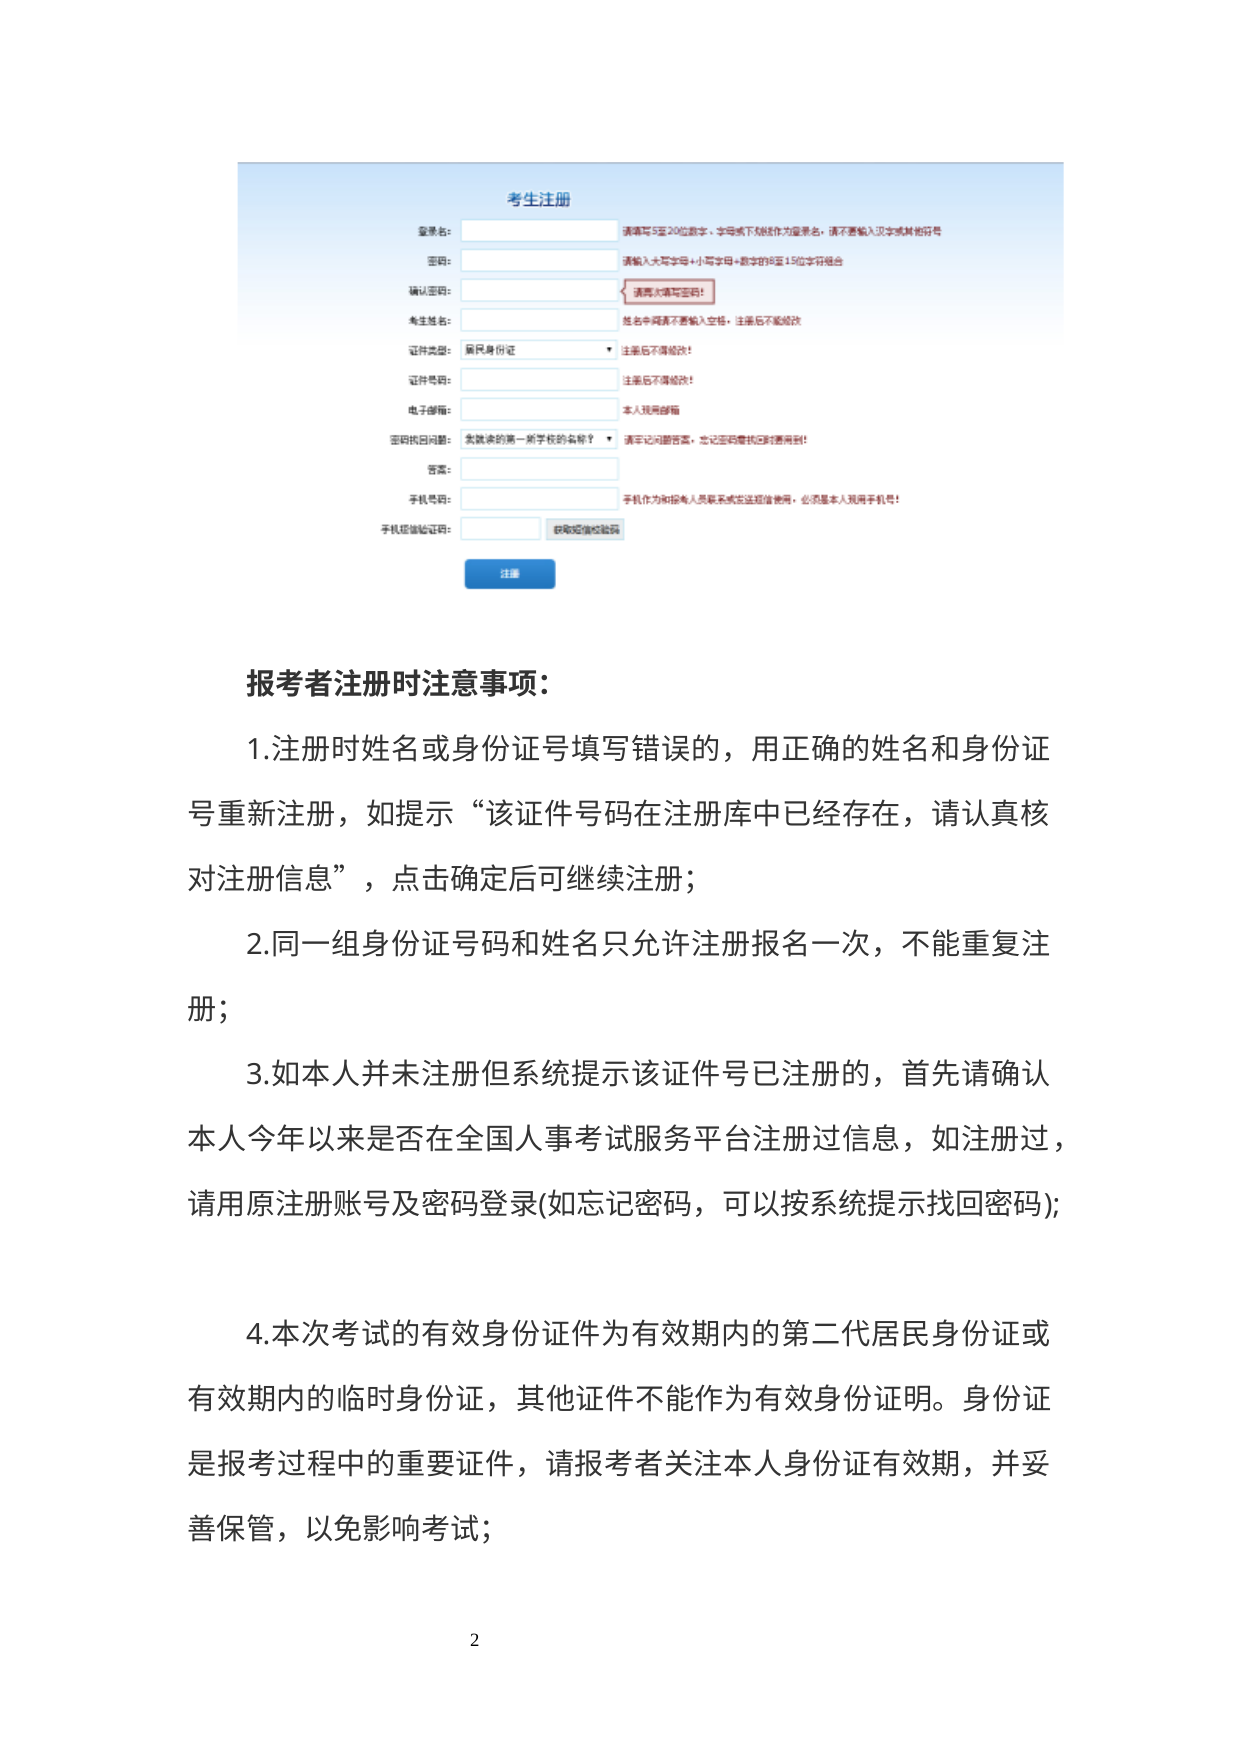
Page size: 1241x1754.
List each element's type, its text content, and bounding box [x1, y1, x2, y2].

text 1.注册时姓名或身份证号填写错误的，用正确的姓名和身份证号重新注册，如提示“该证件号码在注册库中已经存在，请认真核对注册信息”，点击确定后可继续注册； [187, 714, 1053, 909]
text 3.如本人并未注册但系统提示该证件号已注册的，首先请确认本人今年以来是否在全国人事考试服务平台注册过信息，如注册过，请用原注册账号及密码登录(如忘记密码，可以按系统提示找回密码); [187, 1039, 1053, 1299]
text 报考者注册时注意事项： [187, 649, 1053, 714]
picture [237, 162, 1064, 630]
text 2.同一组身份证号码和姓名只允许注册报名一次，不能重复注册； [187, 909, 1053, 1039]
text 4.本次考试的有效身份证件为有效期内的第二代居民身份证或有效期内的临时身份证，其他证件不能作为有效身份证明。身份证是报考过程中的重要证件，请报考者关注本人身份证有效期，并妥善保管，以免影响考试； [187, 1299, 1053, 1559]
